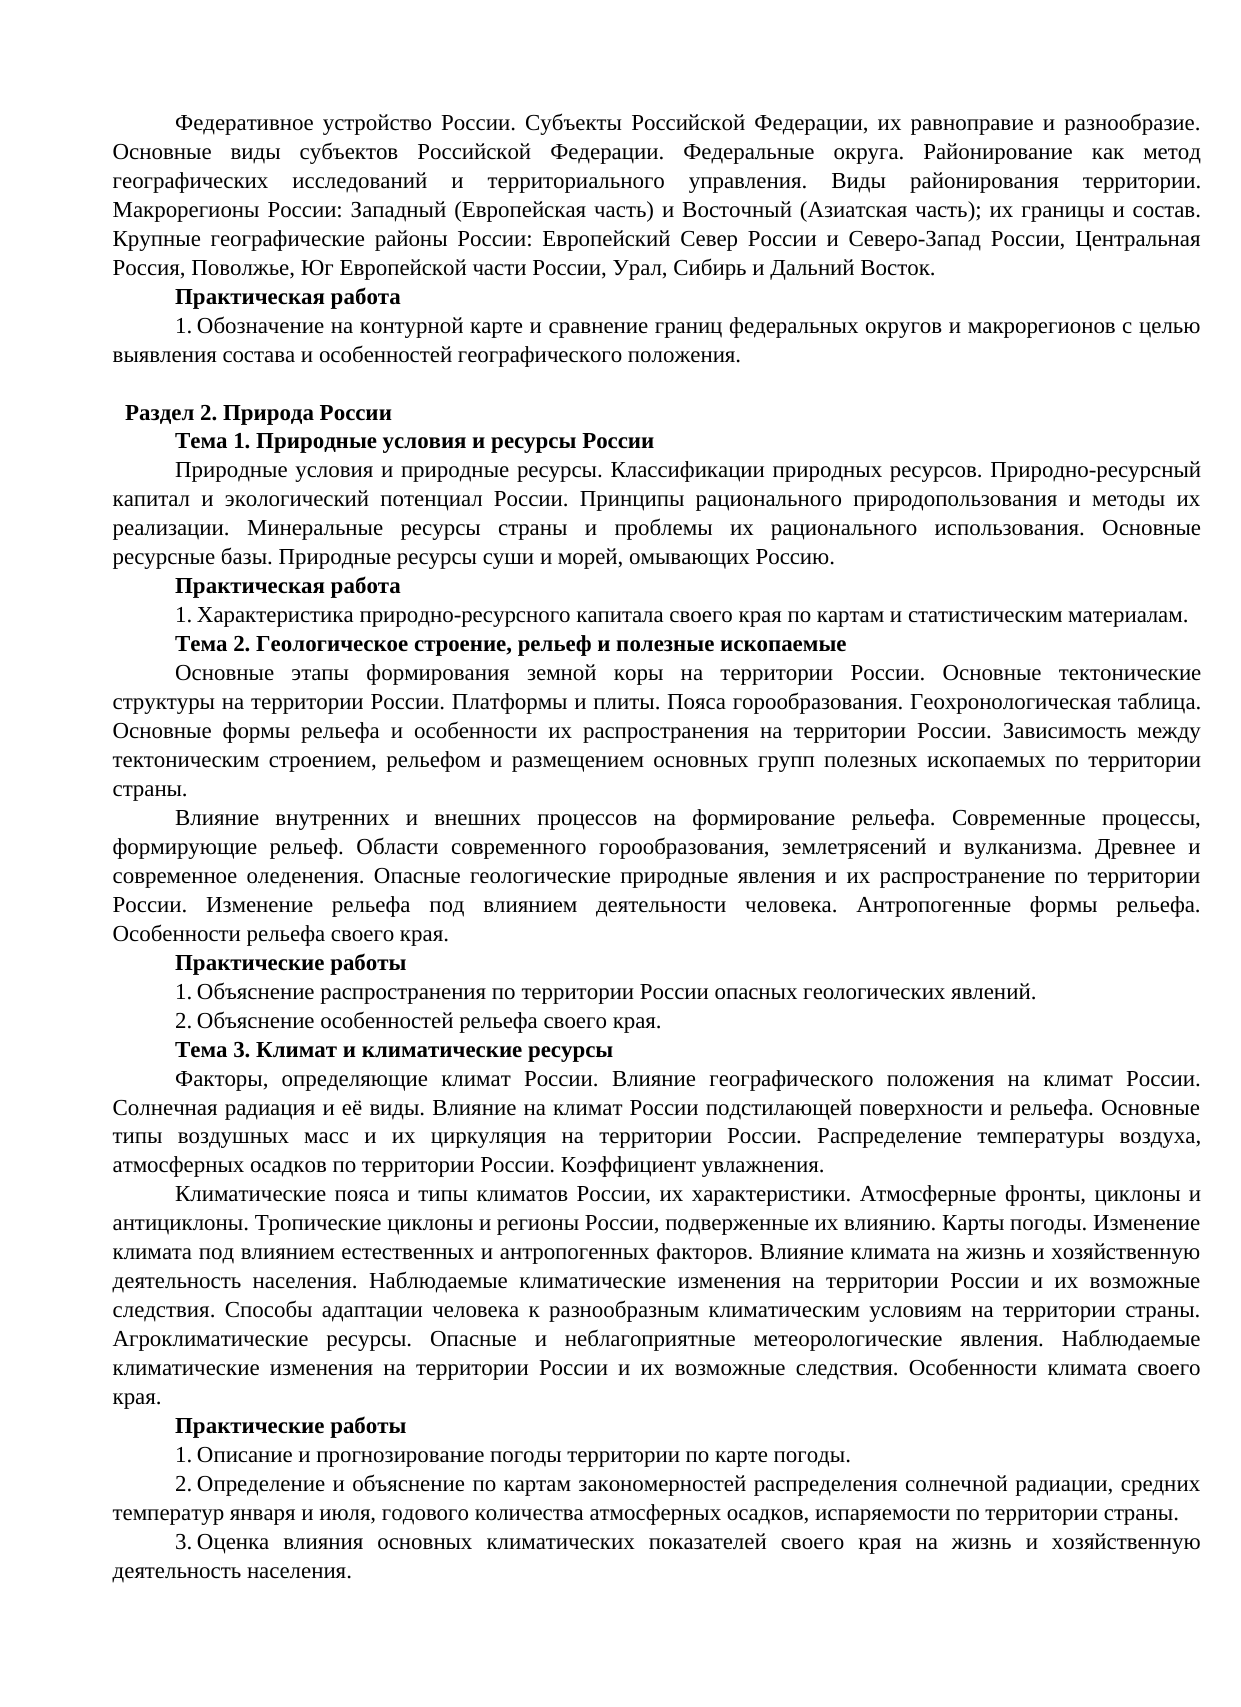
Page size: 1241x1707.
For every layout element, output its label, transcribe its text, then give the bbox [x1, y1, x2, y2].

text 1. Описание и прогнозирование погоды территории по карте погоды. [112, 1441, 1203, 1467]
text Климатические пояса и типы климатов России, их характеристики. Атмосферные фронты, циклоны и антициклоны. Тропические циклоны и регионы России, подверженные их влиянию. Карты погоды. Изменение климата под влиянием естественных и антропогенных факторов. Влияние климата на жизнь и хозяйственную деятельность населения. Наблюдаемые климатические изменения на территории России и их возможные следствия. Способы адаптации человека к разнообразным климатическим условиям на территории страны. Агроклиматические ресурсы. Опасные и неблагоприятные метеорологические явления. Наблюдаемые климатические изменения на территории России и их возможные следствия. Особенности климата своего края. [112, 1181, 1203, 1409]
text Практические работы [112, 1412, 1203, 1438]
text 1. Характеристика природно-ресурсного капитала своего края по картам и статистическим материалам. [112, 601, 1203, 628]
text 3. Оценка влияния основных климатических показателей своего края на жизнь и хозяйственную деятельность населения. [112, 1528, 1203, 1583]
text Природные условия и природные ресурсы. Классификации природных ресурсов. Природно-ресурсный капитал и экологический потенциал России. Принципы рационального природопользования и методы их реализации. Минеральные ресурсы страны и проблемы их рационального использования. Основные ресурсные базы. Природные ресурсы суши и морей, омывающих Россию. [112, 457, 1203, 570]
text Практические работы [112, 949, 1203, 975]
text Влияние внутренних и внешних процессов на формирование рельефа. Современные процессы, формирующие рельеф. Области современного горообразования, землетрясений и вулканизма. Древнее и современное оледенения. Опасные геологические природные явления и их распространение по территории России. Изменение рельефа под влиянием деятельности человека. Антропогенные формы рельефа. Особенности рельефа своего края. [112, 804, 1203, 946]
text Факторы, определяющие климат России. Влияние географического положения на климат России. Солнечная радиация и её виды. Влияние на климат России подстилающей поверхности и рельефа. Основные типы воздушных масс и их циркуляция на территории России. Распределение температуры воздуха, атмосферных осадков по территории России. Коэффициент увлажнения. [112, 1065, 1203, 1178]
text Федеративное устройство России. Субъекты Российской Федерации, их равноправие и разнообразие. Основные виды субъектов Российской Федерации. Федеральные округа. Районирование как метод географических исследований и территориального управления. Виды районирования территории. Макрорегионы России: Западный (Европейская часть) и Восточный (Азиатская часть); их границы и состав. Крупные географические районы России: Европейский Север России и Северо-Запад России, Центральная Россия, Поволжье, Юг Европейской части России, Урал, Сибирь и Дальний Восток. [112, 109, 1203, 280]
text Практическая работа [112, 283, 1203, 309]
text Практическая работа [112, 572, 1203, 599]
text Тема 2. Геологическое строение, рельеф и полезные ископаемые [112, 630, 1203, 657]
text Основные этапы формирования земной коры на территории России. Основные тектонические структуры на территории России. Платформы и плиты. Пояса горообразования. Геохронологическая таблица. Основные формы рельефа и особенности их распространения на территории России. Зависимость между тектоническим строением, рельефом и размещением основных групп полезных ископаемых по территории страны. [112, 659, 1203, 801]
text Тема 3. Климат и климатические ресурсы [112, 1036, 1203, 1062]
text Раздел 2. Природа России [125, 399, 1203, 425]
text 2. Объяснение особенностей рельефа своего края. [112, 1007, 1203, 1033]
text Тема 1. Природные условия и ресурсы России [112, 428, 1203, 454]
text 2. Определение и объяснение по картам закономерностей распределения солнечной радиации, средних температур января и июля, годового количества атмосферных осадков, испаряемости по территории страны. [112, 1470, 1203, 1525]
text 1. Обозначение на контурной карте и сравнение границ федеральных округов и макрорегионов с целью выявления состава и особенностей географического положения. [112, 312, 1203, 367]
text 1. Объяснение распространения по территории России опасных геологических явлений. [112, 978, 1203, 1004]
